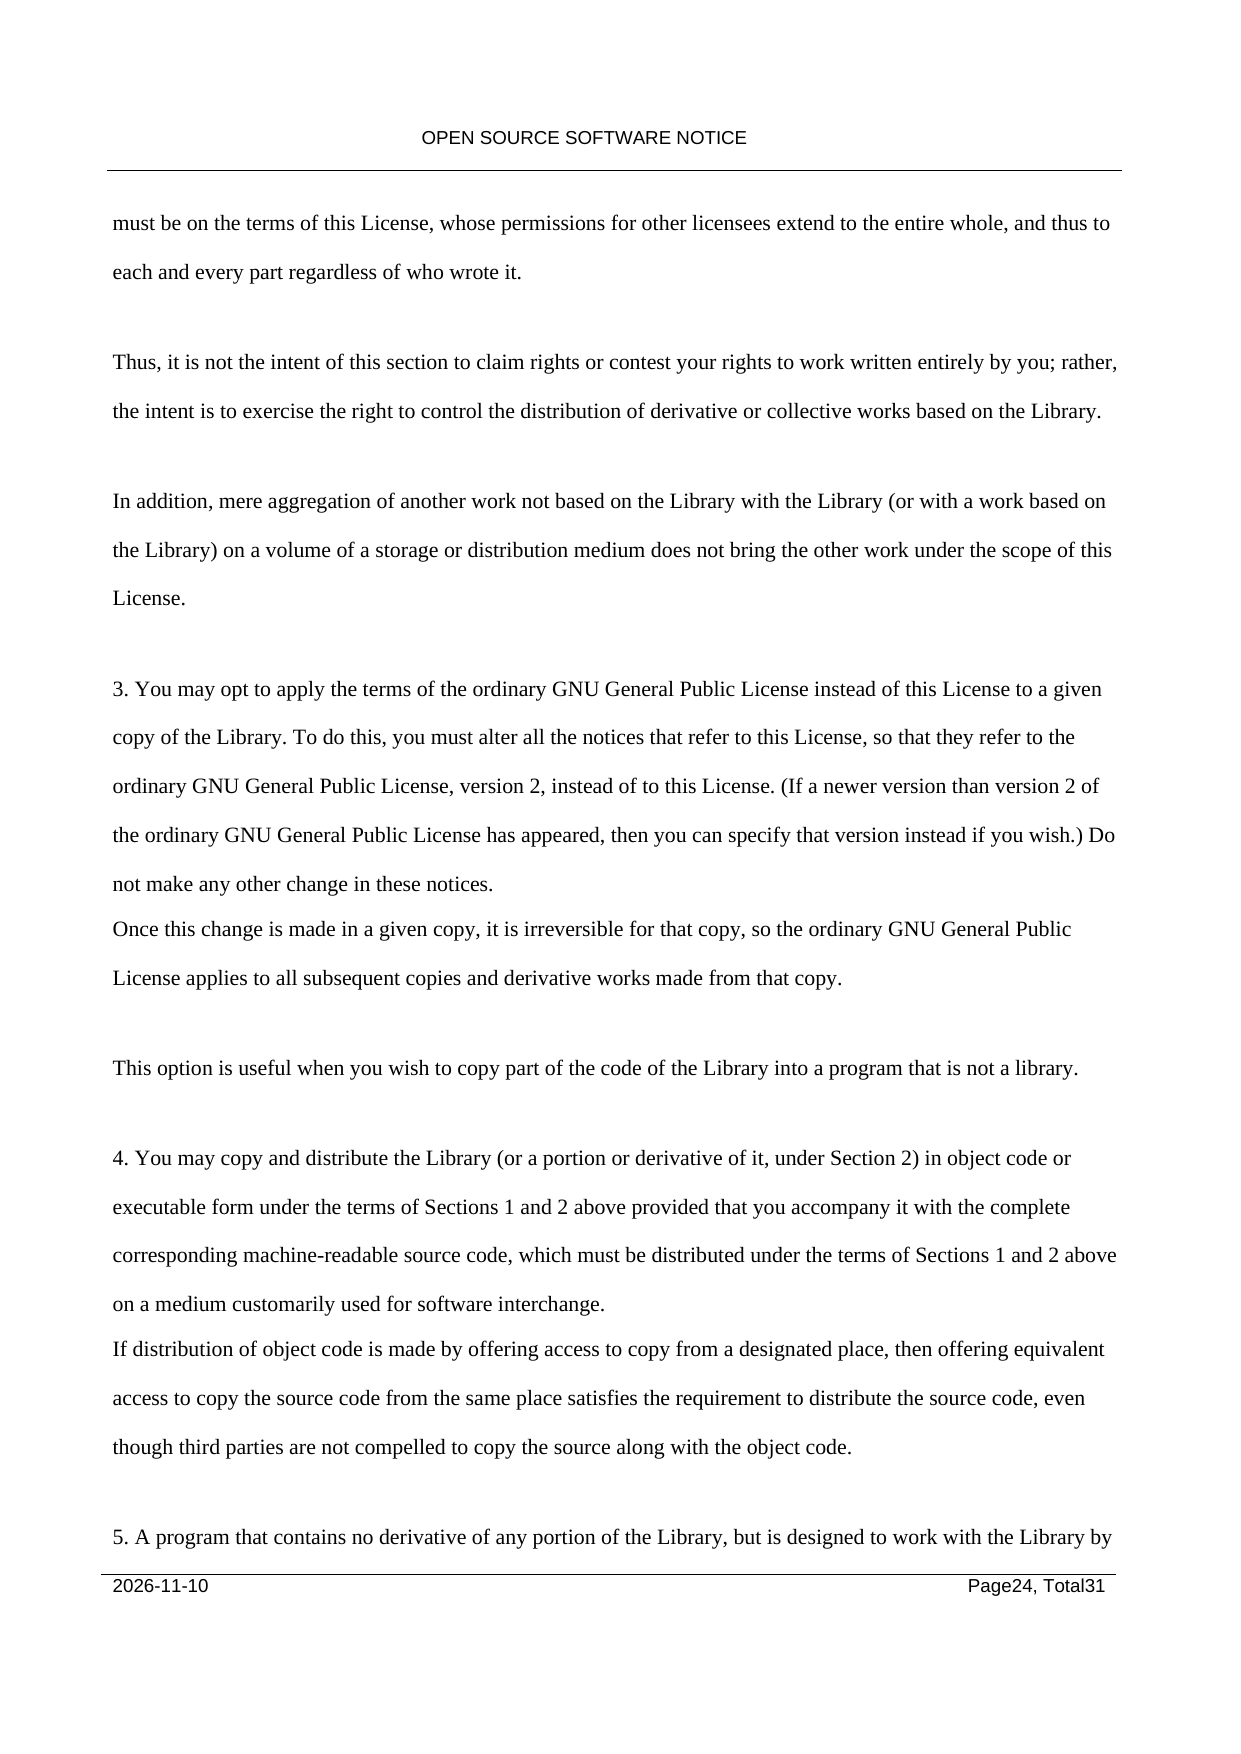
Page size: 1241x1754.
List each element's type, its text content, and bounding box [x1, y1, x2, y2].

text In addition, mere aggregation of another work not based on the Library with the Library (or with a work based on the Library) on a volume of a storage or distribution medium does not bring the other work under the scope of this License. [112, 484, 1128, 614]
text 3. You may opt to apply the terms of the ordinary GNU General Public License instead of this License to a given copy of the Library. To do this, you must alter all the notices that refer to this License, so that they refer to the ordinary GNU General Public License, version 2, instead of to this License. (If a newer version than version 2 of the ordinary GNU General Public License has appeared, then you can specify that version instead if you wish.) Do not make any other change in these notices. [112, 672, 1128, 899]
text This option is useful when you wish to copy part of the code of the Library into a program that is not a library. [112, 1051, 1128, 1083]
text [112, 1520, 1128, 1553]
text Thus, it is not the intent of this section to claim rights or contest your rights to work written entirely by you; rather, the intent is to exercise the right to control the distribution of derivative or collective works based on the Library. [112, 345, 1128, 427]
text If distribution of object code is made by offering access to copy from a designated place, then offering equivalent access to copy the source code from the same place satisfies the requirement to distribute the source code, even though third parties are not compelled to copy the source along with the object code. [112, 1333, 1128, 1463]
text 4. You may copy and distribute the Library (or a portion or derivative of it, under Section 2) in object code or executable form under the terms of Sections 1 and 2 above provided that you accompany it with the complete corresponding machine-readable source code, which must be distributed under the terms of Sections 1 and 2 above on a medium customarily used for software interchange. [112, 1141, 1128, 1320]
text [112, 206, 1128, 288]
text Once this change is made in a given copy, it is irreversible for that copy, so the ordinary GNU General Public License applies to all subsequent copies and derivative works made from that copy. [112, 912, 1128, 993]
